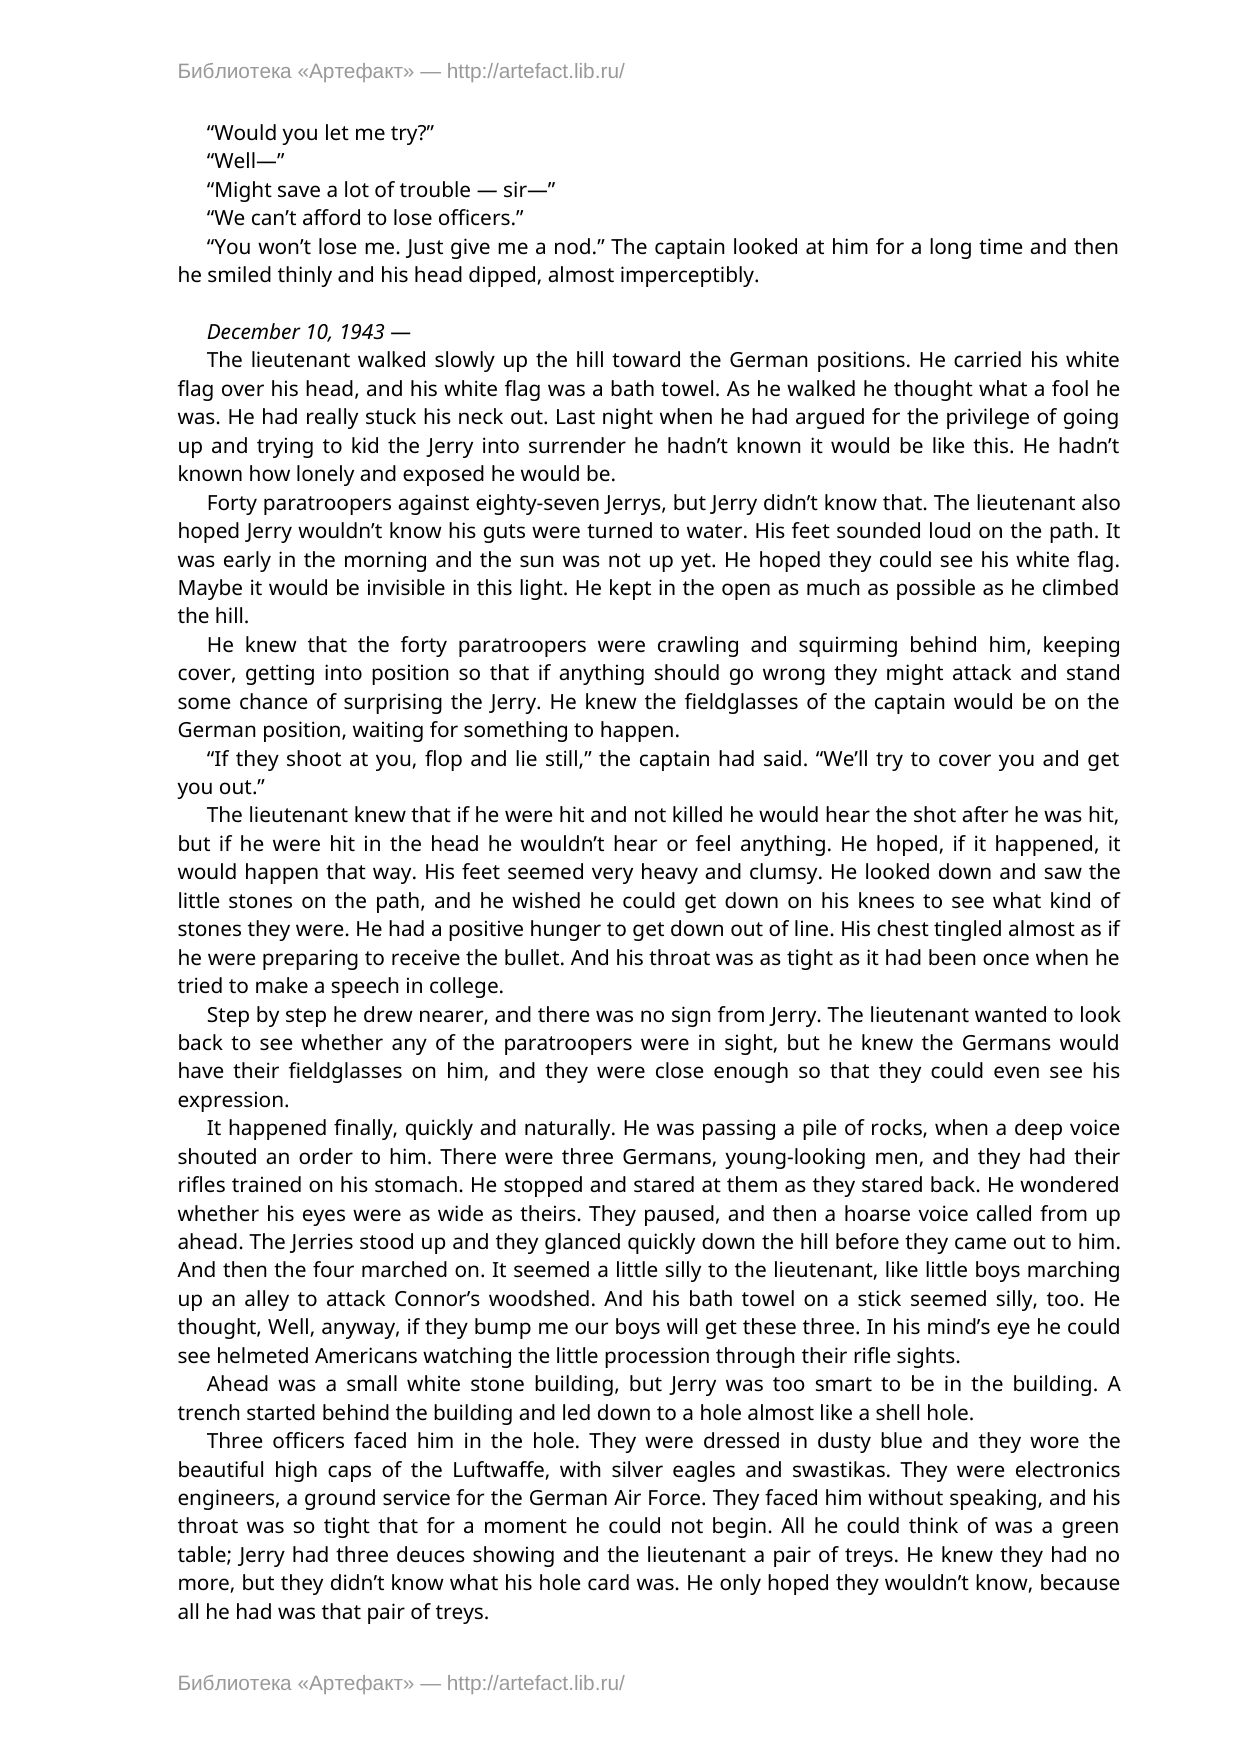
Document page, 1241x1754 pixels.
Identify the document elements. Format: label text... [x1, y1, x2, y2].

text “If they shoot at you, flop and lie still,” the captain had said. “We’ll try to cover you and get you out.” [177, 744, 1122, 801]
text The lieutenant knew that if he were hit and not killed he would hear the shot after he was hit, but if he were hit in the head he wouldn’t hear or feel anything. He hoped, if it happened, it would happen that way. His feet seemed very heavy and clumsy. He looked down and saw the little stones on the path, and he wished he could get down on his knees to see what kind of stones they were. He had a positive hunger to get down out of line. His chest tingled almost as if he were preparing to receive the bullet. And his throat was as tight as it had been once when he tried to make a speech in college. [177, 801, 1122, 1000]
text “Might save a lot of trouble — sir—” [177, 175, 1122, 203]
text “Well—” [177, 147, 1122, 175]
text “You won’t lose me. Just give me a nod.” The captain looked at him for a long time and then he smiled thinly and his head dipped, almost imperceptibly. [177, 232, 1122, 289]
text “We can’t afford to lose officers.” [177, 203, 1122, 232]
text The lieutenant walked slowly up the hill toward the German positions. He carried his white flag over his head, and his white flag was a bath towel. As he walked he thought what a fool he was. He had really stuck his neck out. Last night when he had argued for the privilege of going up and trying to kid the Jerry into surrender he hadn’t known it would be like this. He hadn’t known how lonely and exposed he would be. [177, 346, 1122, 488]
text December 10, 1943 — [177, 317, 1122, 346]
text Ahead was a small white stone building, but Jerry was too smart to be in the building. A trench started behind the building and led down to a hole almost like a shell hole. [177, 1369, 1122, 1426]
text Forty paratroopers against eighty-seven Jerrys, but Jerry didn’t know that. The lieutenant also hoped Jerry wouldn’t know his guts were turned to water. His feet sounded loud on the path. It was early in the morning and the sun was not up yet. He hoped they could see his white flag. Maybe it would be invisible in this light. He kept in the open as much as possible as he climbed the hill. [177, 488, 1122, 630]
text He knew that the forty paratroopers were crawling and squirming behind him, keeping cover, getting into position so that if anything should go wrong they might attack and stand some chance of surprising the Jerry. He knew the fieldglasses of the captain would be on the German position, waiting for something to happen. [177, 630, 1122, 744]
text “Would you let me try?” [177, 118, 1122, 147]
text Step by step he drew nearer, and there was no sign from Jerry. The lieutenant wanted to look back to see whether any of the paratroopers were in sight, but he knew the Germans would have their fieldglasses on him, and they were close enough so that they could even see his expression. [177, 1000, 1122, 1113]
text It happened finally, quickly and naturally. He was passing a pile of rocks, when a deep voice shouted an order to him. There were three Germans, young-looking men, and they had their rifles trained on his stomach. He stopped and stared at them as they stared back. He wondered whether his eyes were as wide as theirs. They paused, and then a hoarse voice called from up ahead. The Jerries stood up and they glanced quickly down the hill before they came out to him. And then the four marched on. It seemed a little silly to the lieutenant, like little boys marching up an alley to attack Connor’s woodshed. And his bath towel on a stick seemed silly, too. He thought, Well, anyway, if they bump me our boys will get these three. In his mind’s eye he could see helmeted Americans watching the little procession through their rifle sights. [177, 1113, 1122, 1369]
text Three officers faced him in the hole. They were dressed in dusty blue and they wore the beautiful high caps of the Luftwaffe, with silver eagles and swastikas. They were electronics engineers, a ground service for the German Air Force. They faced him without speaking, and his throat was so tight that for a moment he could not begin. All he could think of was a green table; Jerry had three deuces showing and the lieutenant a pair of treys. He knew they had no more, but they didn’t know what his hole card was. He only hoped they wouldn’t know, because all he had was that pair of treys. [177, 1426, 1122, 1625]
